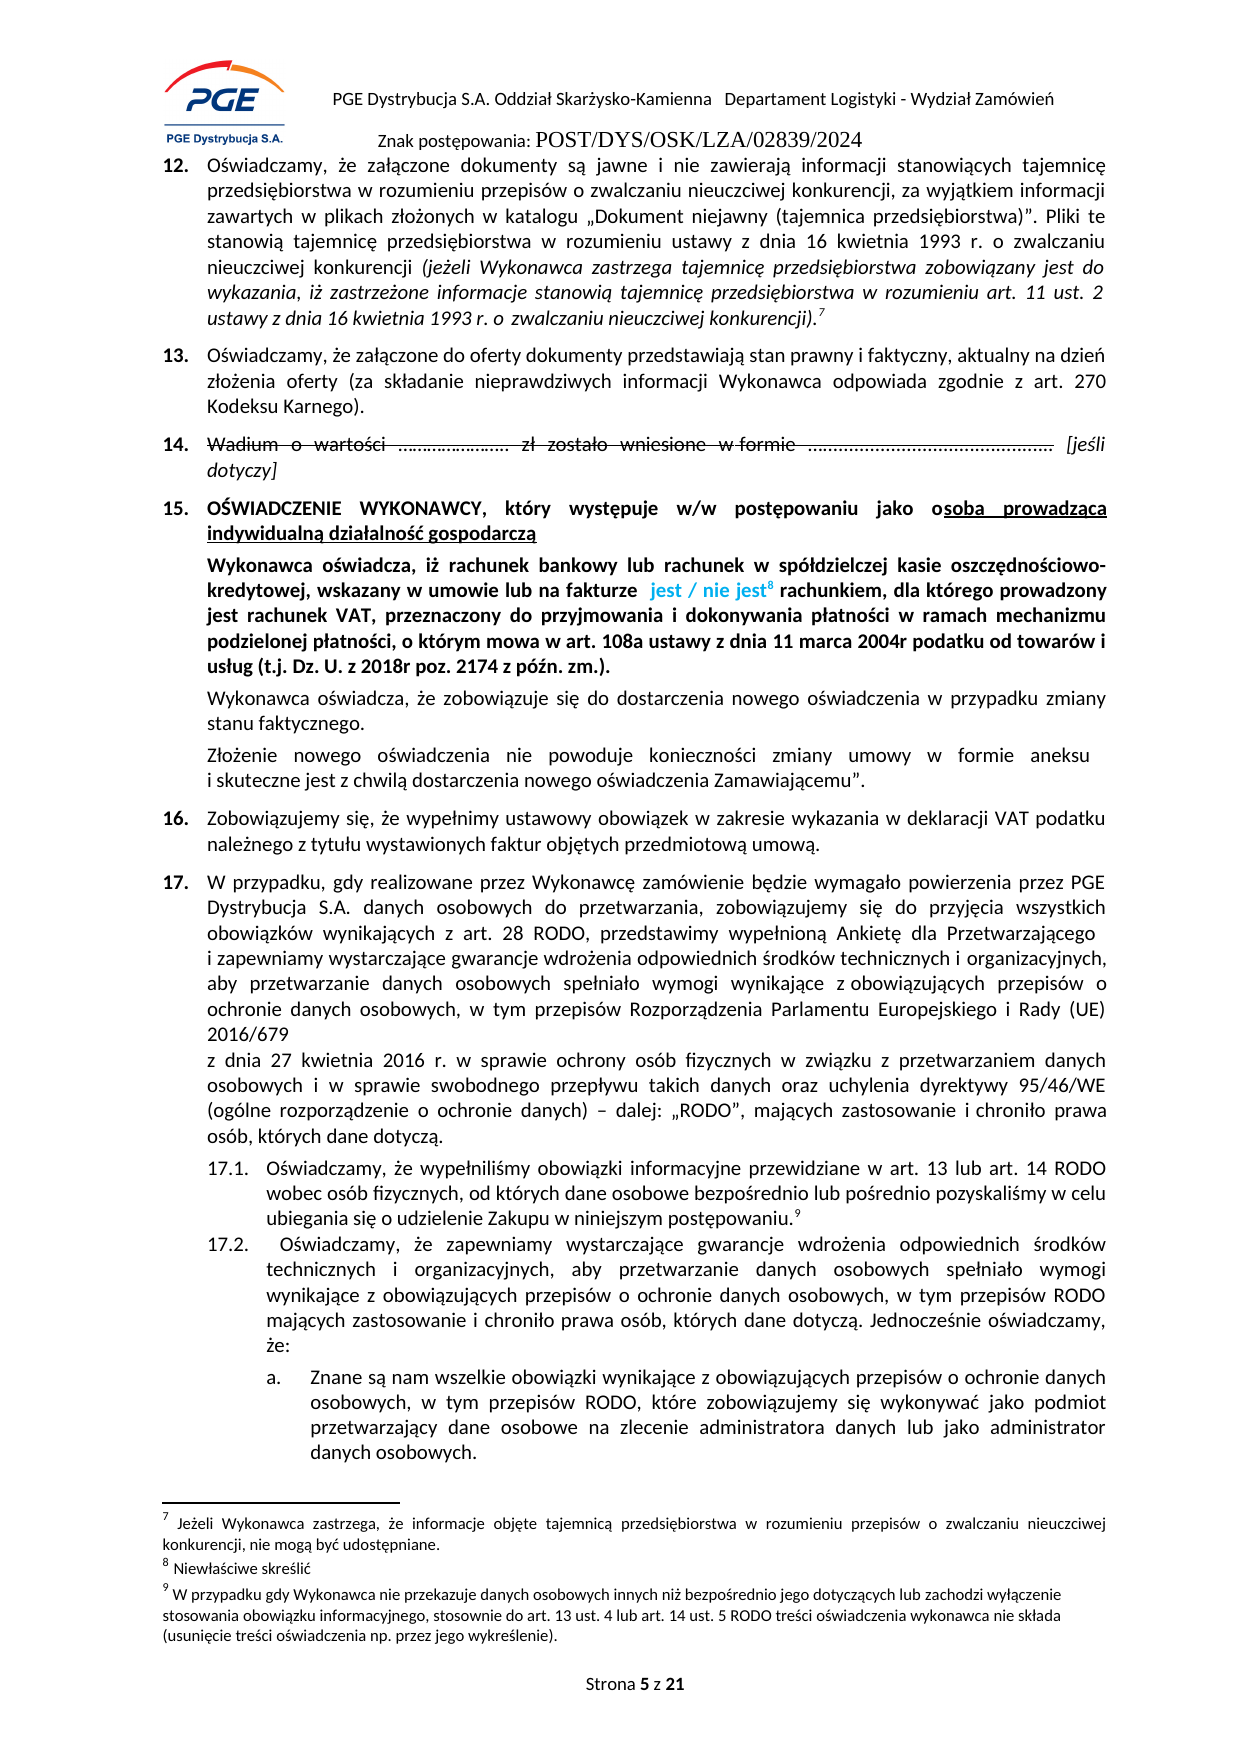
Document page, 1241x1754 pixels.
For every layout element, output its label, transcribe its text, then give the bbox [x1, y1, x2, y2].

list Oświadczamy, że załączone do oferty dokumenty przedstawiają stan prawny i faktyczny, aktualny na dzień złożenia oferty (za składanie nieprawdziwych informacji Wykonawca odpowiada zgodnie z art. 270 Kodeksu Karnego). [162, 343, 1107, 419]
list Znane są nam wszelkie obowiązki wynikające z obowiązujących przepisów o ochronie danych osobowych, w tym przepisów RODO, które zobowiązujemy się wykonywać jako podmiot przetwarzający dane osobowe na zlecenie administratora danych lub jako administrator danych osobowych. [266, 1364, 1107, 1464]
list Wadium o wartości ………………….. zł zostało wniesione w formie …............................................ [jeśli dotyczy] [162, 431, 1107, 482]
list OŚWIADCZENIE WYKONAWCY, który występuje w/w postępowaniu jako osoba prowadząca indywidualną działalność gospodarczą [162, 495, 1107, 546]
list Oświadczamy, że zapewniamy wystarczające gwarancje wdrożenia odpowiednich środków technicznych i organizacyjnych, aby przetwarzanie danych osobowych spełniało wymogi wynikające z obowiązujących przepisów o ochronie danych osobowych, w tym przepisów RODO mających zastosowanie i chroniło prawa osób, których dane dotyczą. Jednocześnie oświadczamy, że: [207, 1231, 1107, 1358]
list Oświadczamy, że wypełniliśmy obowiązki informacyjne przewidziane w art. 13 lub art. 14 RODO wobec osób fizycznych, od których dane osobowe bezpośrednio lub pośrednio pozyskaliśmy w celu ubiegania się o udzielenie Zakupu w niniejszym postępowaniu. [207, 1155, 1107, 1231]
list Zobowiązujemy się, że wypełnimy ustawowy obowiązek w zakresie wykazania w deklaracji VAT podatku należnego z tytułu wystawionych faktur objętych przedmiotową umową. [162, 806, 1107, 856]
list Oświadczamy, że załączone dokumenty są jawne i nie zawierają informacji stanowiących tajemnicę przedsiębiorstwa w rozumieniu przepisów o zwalczaniu nieuczciwej konkurencji, za wyjątkiem informacji zawartych w plikach złożonych w katalogu „Dokument niejawny (tajemnica przedsiębiorstwa)”. Pliki te stanowią tajemnicę przedsiębiorstwa w rozumieniu ustawy z dnia 16 kwietnia 1993 r. o zwalczaniu nieuczciwej konkurencji (jeżeli Wykonawca zastrzega tajemnicę przedsiębiorstwa zobowiązany jest do wykazania, iż zastrzeżone informacje stanowią tajemnicę przedsiębiorstwa w rozumieniu art. 11 ust. 2 ustawy z dnia 16 kwietnia 1993 r. o zwalczaniu nieuczciwej konkurencji). [162, 152, 1107, 330]
picture [162, 59, 287, 147]
text Wykonawca oświadcza, że zobowiązuje się do dostarczenia nowego oświadczenia w przypadku zmiany stanu faktycznego. [207, 685, 1107, 736]
list W przypadku, gdy realizowane przez Wykonawcę zamówienie będzie wymagało powierzenia przez PGE Dystrybucja S.A. danych osobowych do przetwarzania, zobowiązujemy się do przyjęcia wszystkich obowiązków wynikających z art. 28 RODO, przedstawimy wypełnioną Ankietę dla Przetwarzającego i zapewniamy wystarczające gwarancje wdrożenia odpowiednich środków technicznych i organizacyjnych, aby przetwarzanie danych osobowych spełniało wymogi wynikające z obowiązujących przepisów o ochronie danych osobowych, w tym przepisów Rozporządzenia Parlamentu Europejskiego i Rady (UE) 2016/679 z dnia 27 kwietnia 2016 r. w sprawie ochrony osób fizycznych w związku z przetwarzaniem danych osobowych i w sprawie swobodnego przepływu takich danych oraz uchylenia dyrektywy 95/46/WE (ogólne rozporządzenie o ochronie danych) – dalej: „RODO”, mających zastosowanie i chroniło prawa osób, których dane dotyczą. [162, 869, 1107, 1148]
text Wykonawca oświadcza, iż rachunek bankowy lub rachunek w spółdzielczej kasie oszczędnościowo-kredytowej, wskazany w umowie lub na fakturze jest / nie jest rachunkiem, dla którego prowadzony jest rachunek VAT, przeznaczony do przyjmowania i dokonywania płatności w ramach mechanizmu podzielonej płatności, o którym mowa w art. 108a ustawy z dnia 11 marca 2004r podatku od towarów i usług (t.j. Dz. U. z 2018r poz. 2174 z późn. zm.). [207, 552, 1107, 679]
text Złożenie nowego oświadczenia nie powoduje konieczności zmiany umowy w formie aneksu i skuteczne jest z chwilą dostarczenia nowego oświadczenia Zamawiającemu”. [207, 742, 1107, 793]
